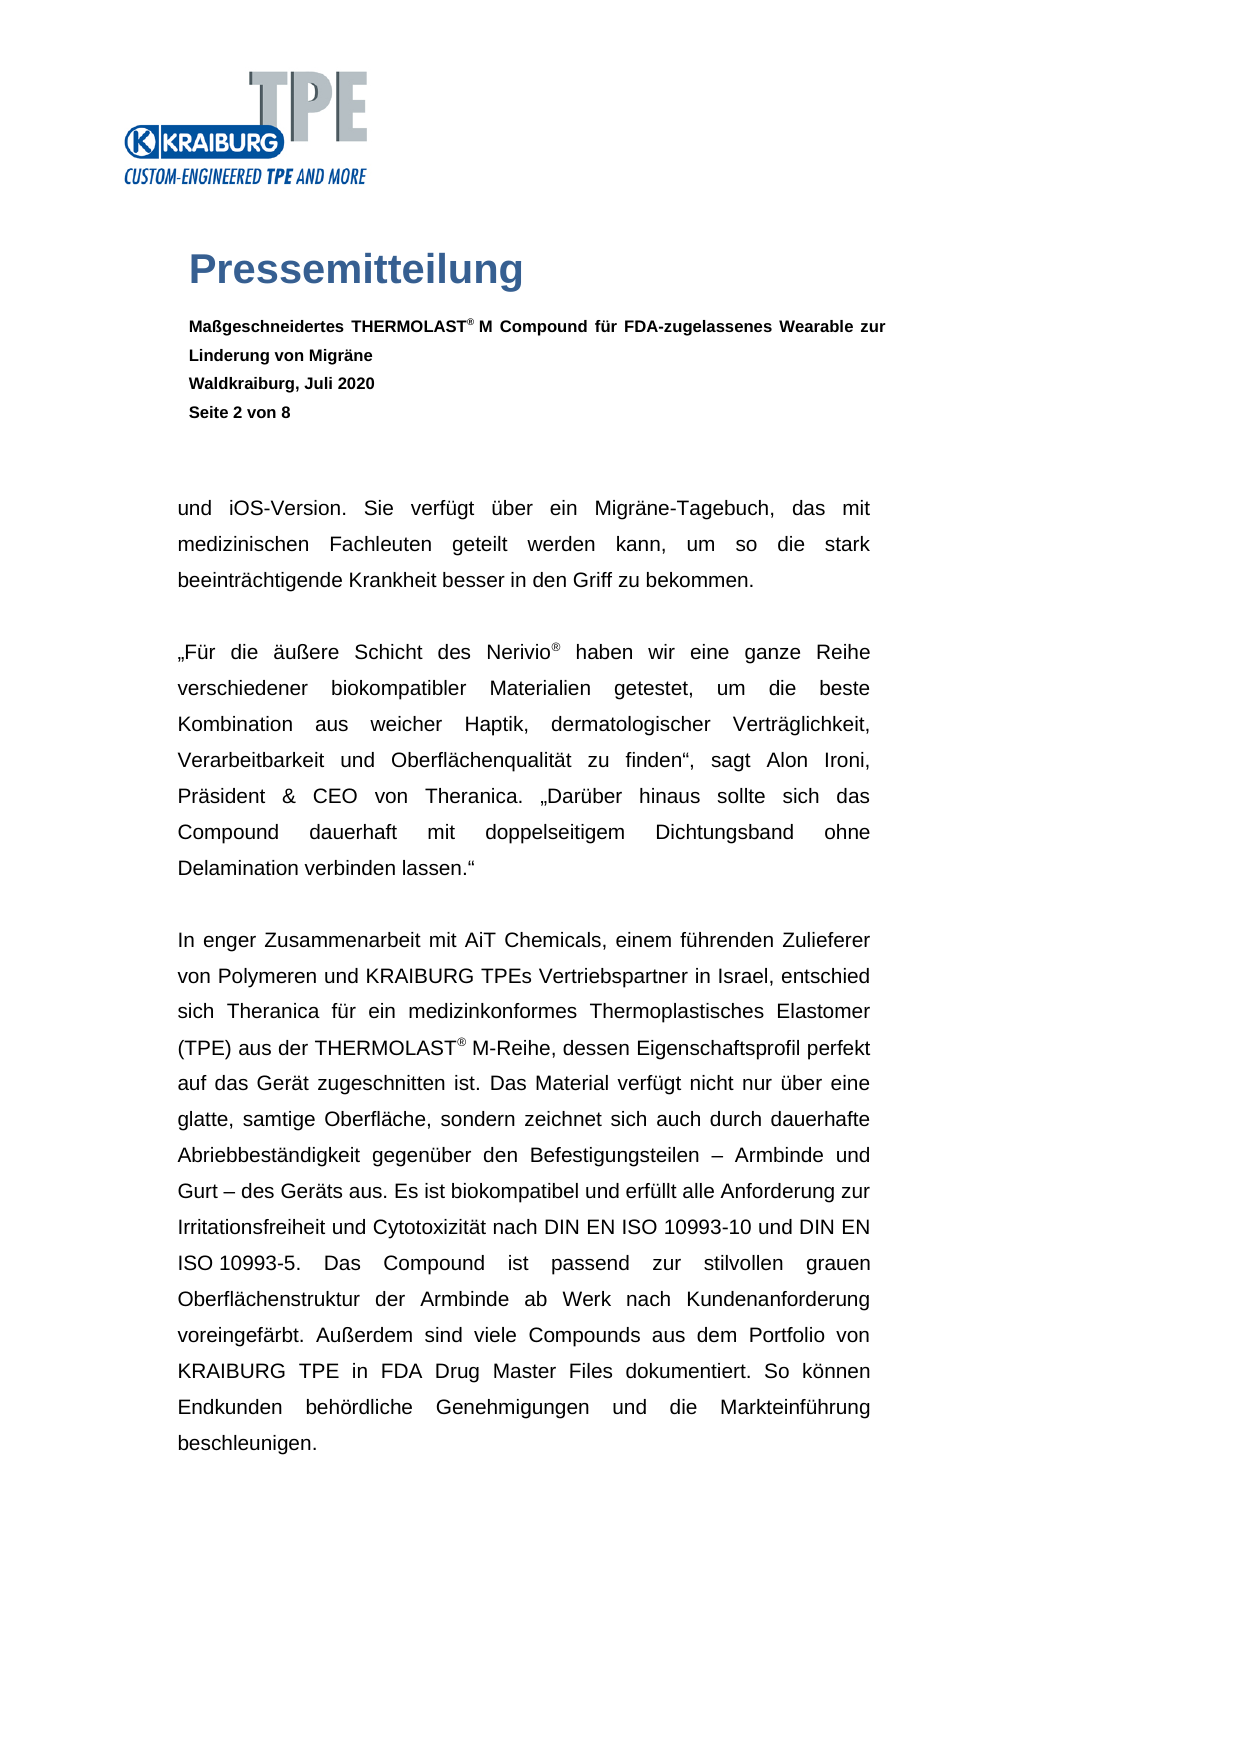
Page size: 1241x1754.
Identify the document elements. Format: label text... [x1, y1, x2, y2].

text „Für die äußere Schicht des Nerivio® haben wir eine ganze Reihe verschiedener biokompatibler Materialien getestet, um die beste Kombination aus weicher Haptik, dermatologischer Verträglichkeit, Verarbeitbarkeit und Oberflächenqualität zu finden“, sagt Alon Ironi, Präsident & CEO von Theranica. „Darüber hinaus sollte sich das Compound dauerhaft mit doppelseitigem Dichtungsband ohne Delamination verbinden lassen.“ [177, 640, 871, 879]
text In enger Zusammenarbeit mit AiT Chemicals, einem führenden Zulieferer von Polymeren und KRAIBURG TPEs Vertriebspartner in Israel, entschied sich Theranica für ein medizinkonformes Thermoplastisches Elastomer (TPE) aus der THERMOLAST® M-Reihe, dessen Eigenschaftsprofil perfekt auf das Gerät zugeschnitten ist. Das Material verfügt nicht nur über eine glatte, samtige Oberfläche, sondern zeichnet sich auch durch dauerhafte Abriebbeständigkeit gegenüber den Befestigungsteilen – Armbinde und Gurt – des Geräts aus. Es ist biokompatibel und erfüllt alle Anforderung zur Irritationsfreiheit und Cytotoxizität nach DIN EN ISO 10993-10 und DIN EN ISO 10993-5. Das Compound ist passend zur stilvollen grauen Oberflächenstruktur der Armbinde ab Werk nach Kundenanforderung voreingefärbt. Außerdem sind viele Compounds aus dem Portfolio von KRAIBURG TPE in FDA Drug Master Files dokumentiert. So können Endkunden behördliche Genehmigungen und die Markteinführung beschleunigen. [177, 927, 871, 1454]
picture [112, 55, 379, 200]
